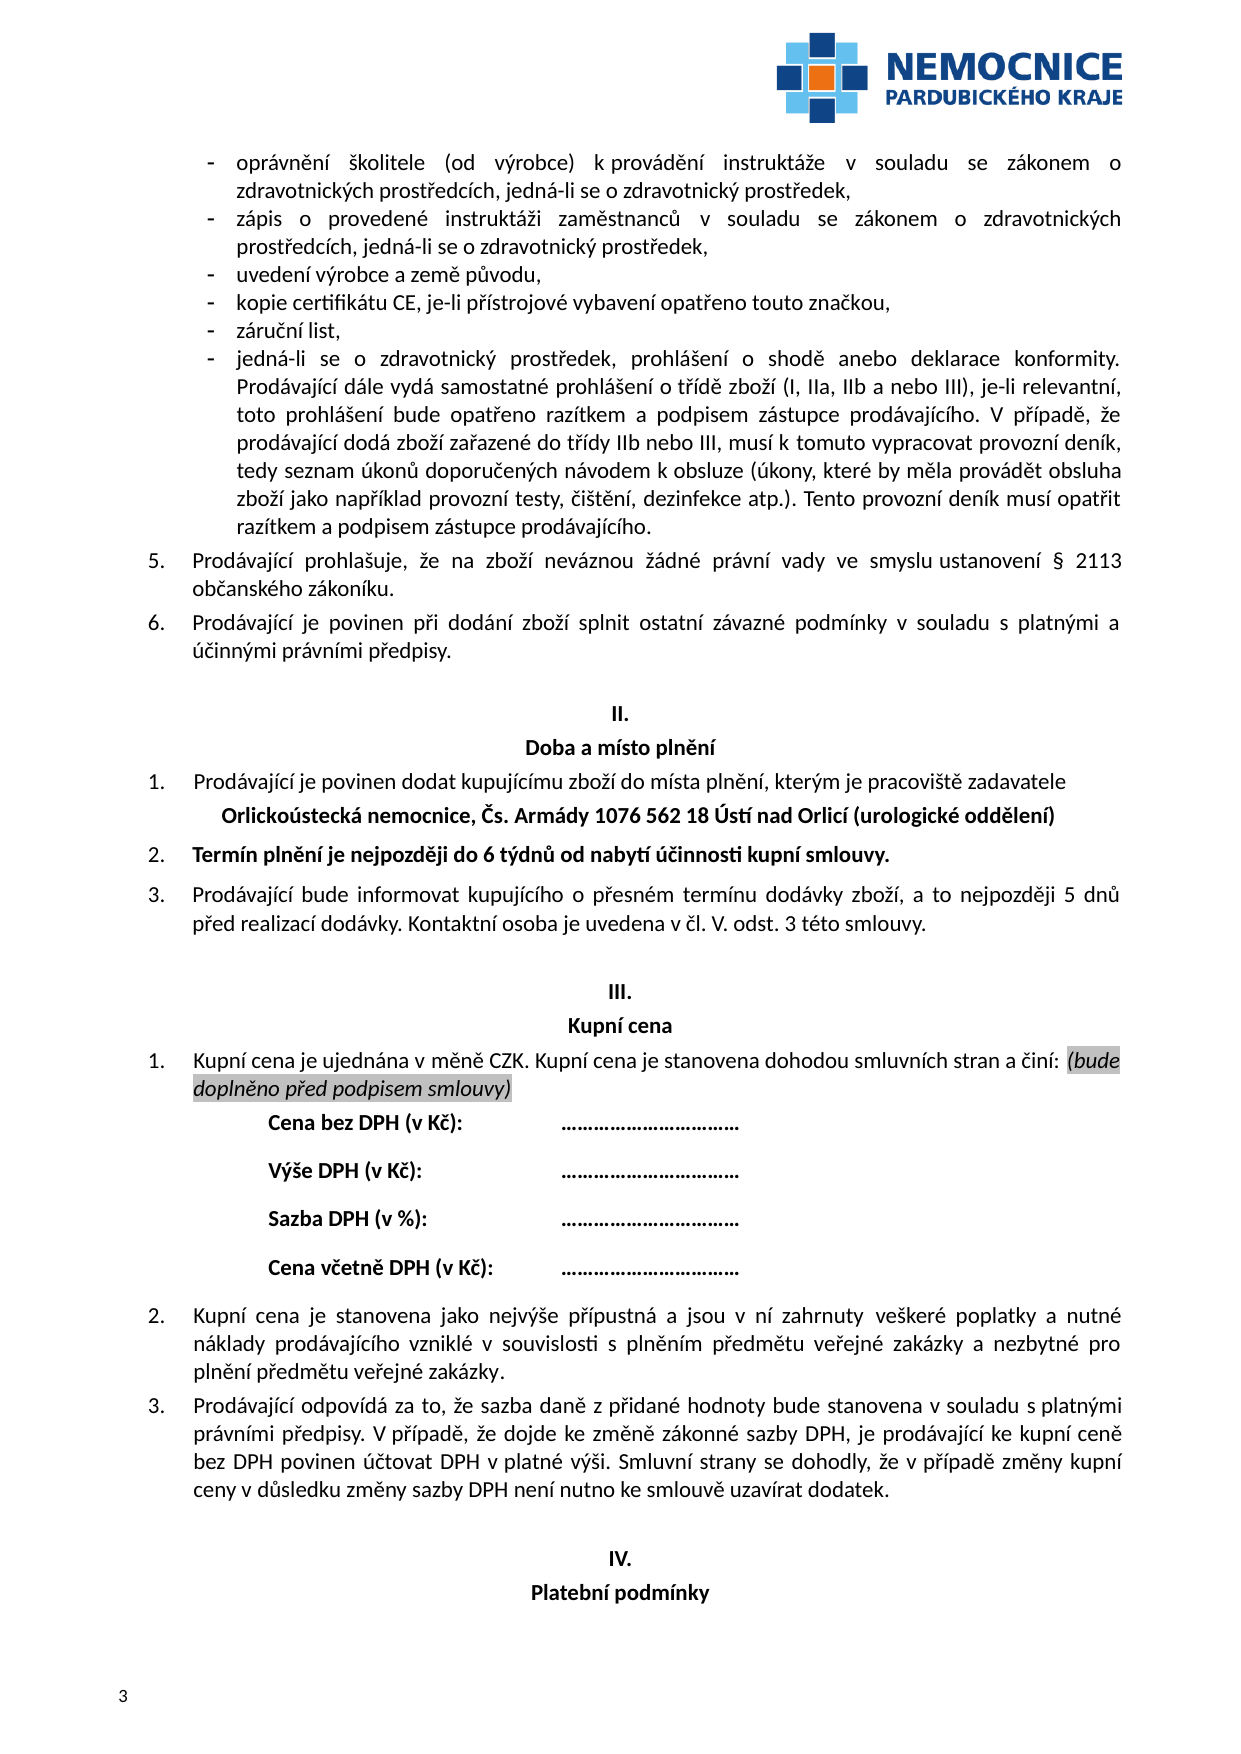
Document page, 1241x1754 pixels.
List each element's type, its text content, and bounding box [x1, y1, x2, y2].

text Orlickoústecká nemocnice, Čs. Armády 1076 562 18 Ústí nad Orlicí (urologické oddělení) [119, 802, 1122, 830]
list kopie certifikátu CE, je-li přístrojové vybavení opatřeno touto značkou, [207, 288, 1122, 316]
text Cena bez DPH (v Kč): …………………………… [268, 1108, 1122, 1136]
list zápis o provedené instruktáži zaměstnanců v souladu se zákonem o zdravotnických prostředcích, jedná-li se o zdravotnický prostředek, [207, 204, 1122, 260]
text Platební podmínky [118, 1578, 1122, 1606]
list záruční list, [207, 316, 1122, 344]
text IV. [118, 1544, 1122, 1572]
text II. [118, 699, 1122, 727]
list Prodávající je povinen dodat kupujícímu zboží do místa plnění, kterým je pracoviště zadavatele [148, 767, 1122, 795]
list oprávnění školitele (od výrobce) k provádění instruktáže v souladu se zákonem o zdravotnických prostředcích, jedná-li se o zdravotnický prostředek, [207, 148, 1122, 204]
list uvedení výrobce a země původu, [207, 260, 1122, 288]
text Cena včetně DPH (v Kč): …………………………… [268, 1253, 1122, 1281]
picture [775, 31, 1123, 124]
list jedná-li se o zdravotnický prostředek, prohlášení o shodě anebo deklarace konformity. Prodávající dále vydá samostatné prohlášení o třídě zboží (I, IIa, IIb a nebo III), je-li relevantní, toto prohlášení bude opatřeno razítkem a podpisem zástupce prodávajícího. V případě, že prodávající dodá zboží zařazené do třídy IIb nebo III, musí k tomuto vypracovat provozní deník, tedy seznam úkonů doporučených návodem k obsluze (úkony, které by měla provádět obsluha zboží jako například provozní testy, čištění, dezinfekce atp.). Tento provozní deník musí opatřit razítkem a podpisem zástupce prodávajícího. [207, 344, 1122, 540]
text Kupní cena [118, 1011, 1122, 1039]
list Prodávající prohlašuje, že na zboží neváznou žádné právní vady ve smyslu ustanovení § 2113 občanského zákoníku. [148, 546, 1122, 602]
list Prodávající je povinen při dodání zboží splnit ostatní závazné podmínky v souladu s platnými a účinnými právními předpisy. [148, 608, 1122, 664]
text Doba a místo plnění [118, 733, 1122, 761]
text III. [118, 977, 1122, 1005]
list Prodávající bude informovat kupujícího o přesném termínu dodávky zboží, a to nejpozději 5 dnů před realizací dodávky. Kontaktní osoba je uvedena v čl. V. odst. 3 této smlouvy. [148, 881, 1122, 937]
list Kupní cena je ujednána v měně CZK. Kupní cena je stanovena dohodou smluvních stran a činí: (bude doplněno před podpisem smlouvy) [148, 1046, 1122, 1102]
text Sazba DPH (v %): …………………………… [268, 1204, 1122, 1232]
text Výše DPH (v Kč): …………………………… [268, 1156, 1122, 1184]
list Prodávající odpovídá za to, že sazba daně z přidané hodnoty bude stanovena v souladu s platnými právními předpisy. V případě, že dojde ke změně zákonné sazby DPH, je prodávající ke kupní ceně bez DPH povinen účtovat DPH v platné výši. Smluvní strany se dohodly, že v případě změny kupní ceny v důsledku změny sazby DPH není nutno ke smlouvě uzavírat dodatek. [148, 1391, 1122, 1503]
list Termín plnění je nejpozději do 6 týdnů od nabytí účinnosti kupní smlouvy. [148, 840, 1122, 868]
list Kupní cena je stanovena jako nejvýše přípustná a jsou v ní zahrnuty veškeré poplatky a nutné náklady prodávajícího vzniklé v souvislosti s plněním předmětu veřejné zakázky a nezbytné pro plnění předmětu veřejné zakázky. [148, 1301, 1122, 1385]
